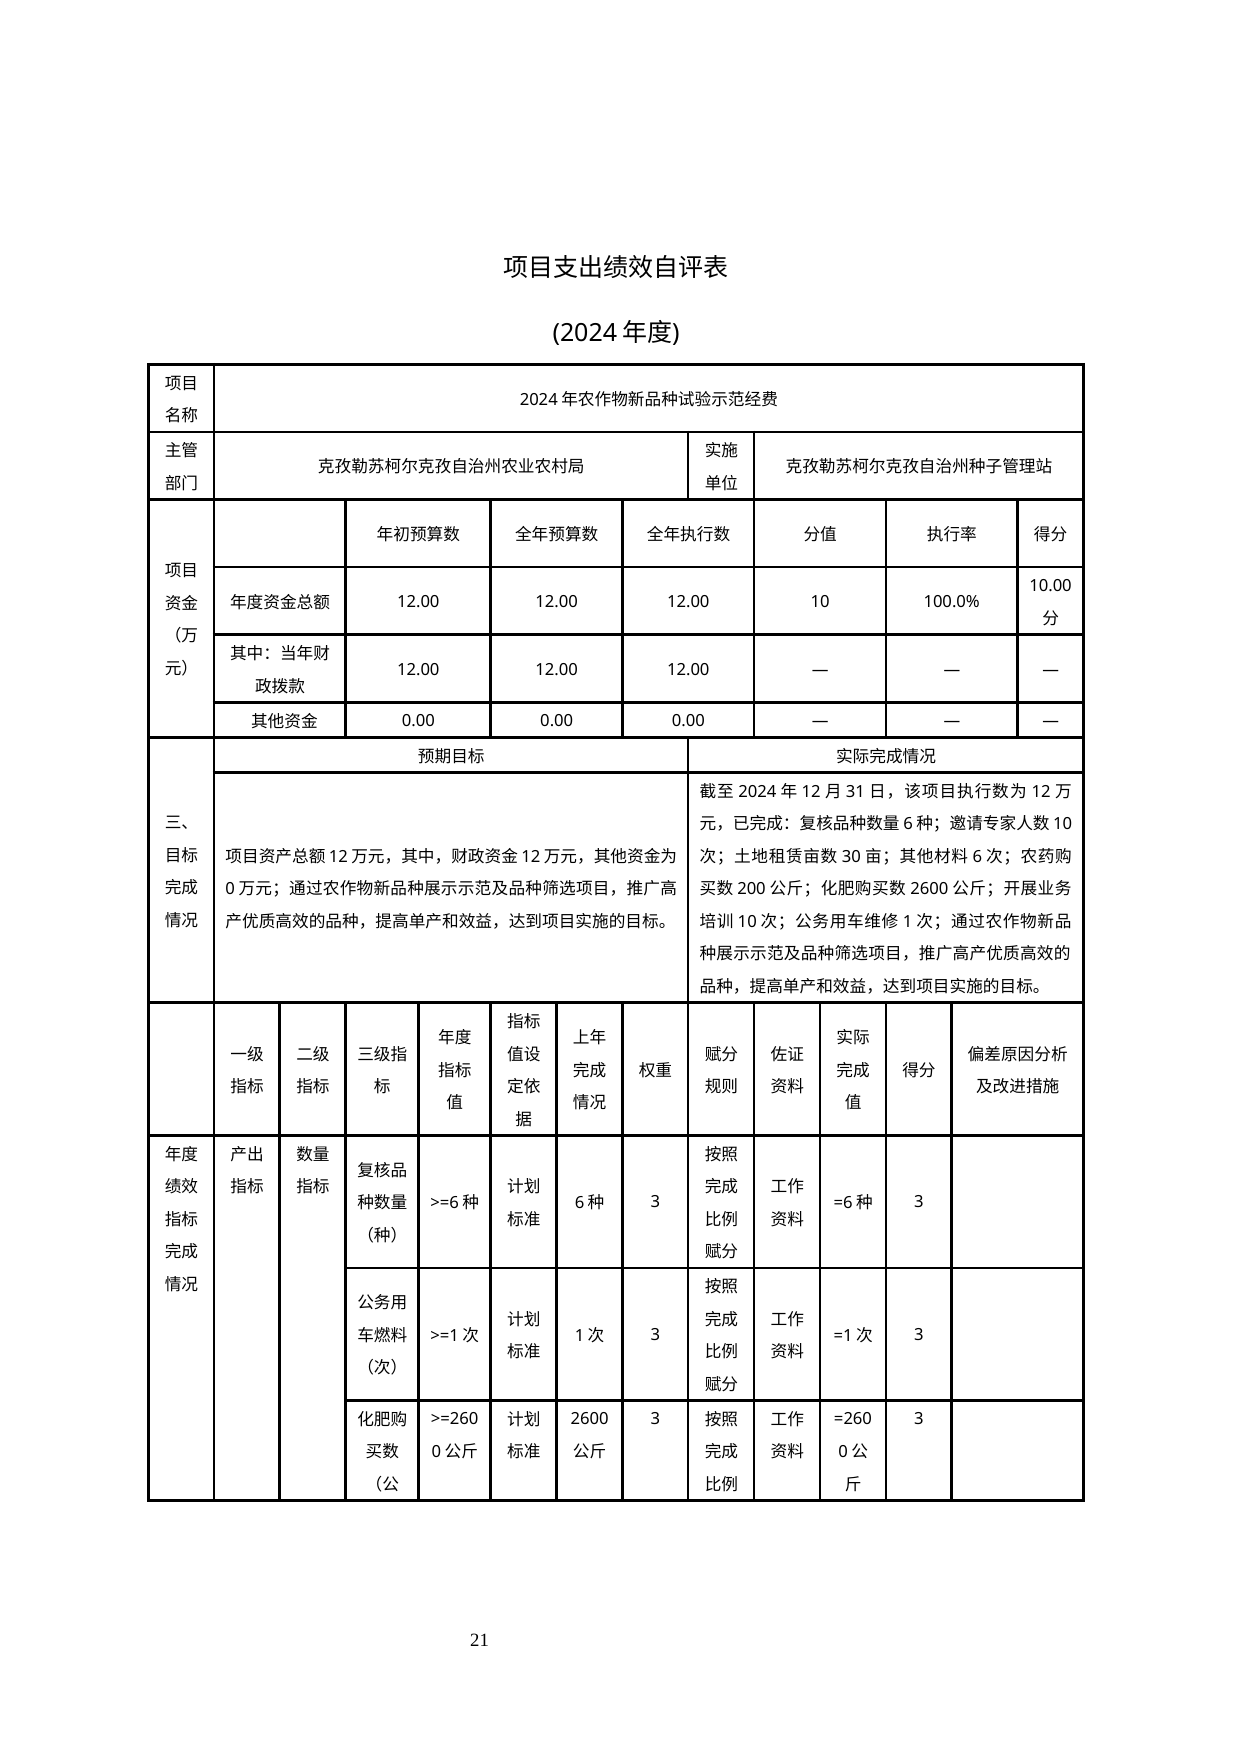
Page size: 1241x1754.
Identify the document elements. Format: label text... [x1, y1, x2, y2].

table_cell 实际完成值 [821, 1004, 885, 1134]
table_header 项目支出绩效自评表 [148, 233, 1083, 298]
table_cell =6种 [821, 1137, 885, 1266]
table_cell 12.00 [624, 636, 753, 701]
table_cell 赋分规则 [689, 1004, 753, 1134]
table_cell 分值 [755, 501, 885, 566]
table_cell 指标值设定依据 [492, 1004, 555, 1134]
table_cell 项目资金 （万元） [150, 501, 213, 736]
table_cell 工作资料 [755, 1402, 819, 1499]
table_cell 克孜勒苏柯尔克孜自治州种子管理站 [755, 433, 1082, 498]
table_cell 0.00 [492, 704, 621, 736]
table_cell 主管部门 [150, 433, 213, 498]
table_cell 执行率 [887, 501, 1016, 566]
table_cell [215, 501, 344, 566]
table_cell 三级指标 [347, 1004, 417, 1134]
table_cell [953, 1137, 1082, 1266]
table_cell 二级指标 [281, 1004, 344, 1134]
table_cell 12.00 [347, 568, 489, 633]
table_cell 化肥购买数（公斤） [347, 1402, 417, 1499]
table_cell 0.00 [624, 704, 753, 736]
table_cell 实施单位 [689, 433, 753, 498]
table_cell >=6种 [420, 1137, 489, 1266]
table_cell 其中：当年财政拨款 [215, 636, 344, 701]
table_cell 3 [624, 1269, 687, 1399]
table_cell 3 [887, 1269, 950, 1399]
table_cell 三、目标完成情况 [150, 739, 213, 1001]
table_cell 12.00 [624, 568, 753, 633]
table_cell 权重 [624, 1004, 687, 1134]
table_cell 0.00 [347, 704, 489, 736]
table_cell 工作资料 [755, 1137, 819, 1266]
table_cell 得分 [887, 1004, 950, 1134]
table_cell 数量指标 [281, 1137, 344, 1499]
table_cell 按照完成比例赋分 [689, 1137, 753, 1266]
table_cell — [755, 636, 885, 701]
table_cell 工作资料 [755, 1269, 819, 1399]
table_cell 全年预算数 [492, 501, 621, 566]
table_cell 3 [624, 1137, 687, 1266]
table_cell — [1019, 704, 1082, 736]
table_cell 1次 [558, 1269, 621, 1399]
table_cell 全年执行数 [624, 501, 753, 566]
table_cell [150, 1004, 213, 1134]
table_cell 得分 [1019, 501, 1082, 566]
table_cell 计划标准 [492, 1269, 555, 1399]
table_cell 100.0% [887, 568, 1016, 633]
table_cell 项目资产总额12万元，其中，财政资金12万元，其他资金为0万元；通过农作物新品种展示示范及品种筛选项目，推广高产优质高效的品种，提高单产和效益，达到项目实施的目标。 [215, 774, 687, 1001]
table_cell =1次 [821, 1269, 885, 1399]
table_cell [953, 1269, 1082, 1399]
table_cell 产出指标 [215, 1137, 278, 1499]
table_cell — [1019, 636, 1082, 701]
table_cell 12.00 [492, 636, 621, 701]
table_cell 计划标准 [492, 1137, 555, 1266]
table_cell 12.00 [347, 636, 489, 701]
table_cell 10 [755, 568, 885, 633]
table_cell 12.00 [492, 568, 621, 633]
table_cell 2024年农作物新品种试验示范经费 [215, 366, 1082, 431]
table_cell 计划标准 [492, 1402, 555, 1499]
table_cell 其他资金 [215, 704, 344, 736]
table_cell 按照完成比例赋分 [689, 1269, 753, 1399]
table_cell >=1次 [420, 1269, 489, 1399]
table_cell 上年完成情况 [558, 1004, 621, 1134]
table_cell 项目名称 [150, 366, 213, 431]
table_cell 克孜勒苏柯尔克孜自治州农业农村局 [215, 433, 687, 498]
table_cell 公务用车燃料（次） [347, 1269, 417, 1399]
table_cell — [887, 636, 1016, 701]
table_cell 实际完成情况 [689, 739, 1082, 771]
table_cell 一级指标 [215, 1004, 278, 1134]
table_cell 年度指标值 [420, 1004, 489, 1134]
table_cell 截至2024年12月31日，该项目执行数为12万元，已完成：复核品种数量6种；邀请专家人数10次；土地租赁亩数30亩；其他材料6次；农药购买数200公斤；化肥购买数2600公斤；开展业务培训10次；公务用车维修1次；通过农作物新品种展示示范及品种筛选项目，推广高产优质高效的品种，提高单产和效益，达到项目实施的目标。 [689, 774, 1082, 1001]
table_cell >=2600公斤 [420, 1402, 489, 1499]
table_cell [953, 1402, 1082, 1499]
table_cell =2600公斤 [821, 1402, 885, 1499]
table_cell 复核品种数量（种） [347, 1137, 417, 1266]
table_cell 偏差原因分析及改进措施 [953, 1004, 1082, 1134]
table_cell — [755, 704, 885, 736]
table_cell 3 [624, 1402, 687, 1499]
table_cell 年度绩效指标完成情况 [150, 1137, 213, 1499]
table_cell 年初预算数 [347, 501, 489, 566]
table_cell (2024年度) [148, 298, 1083, 363]
table_cell 6种 [558, 1137, 621, 1266]
table_cell 2600公斤 [558, 1402, 621, 1499]
table_cell 按照完成比例赋分 [689, 1402, 753, 1499]
table_cell 3 [887, 1137, 950, 1266]
table_cell — [887, 704, 1016, 736]
table_cell 10.00分 [1019, 568, 1082, 633]
table_cell 3 [887, 1402, 950, 1499]
table_cell 预期目标 [215, 739, 687, 771]
table_cell 佐证资料 [755, 1004, 819, 1134]
table_cell 年度资金总额 [215, 568, 344, 633]
